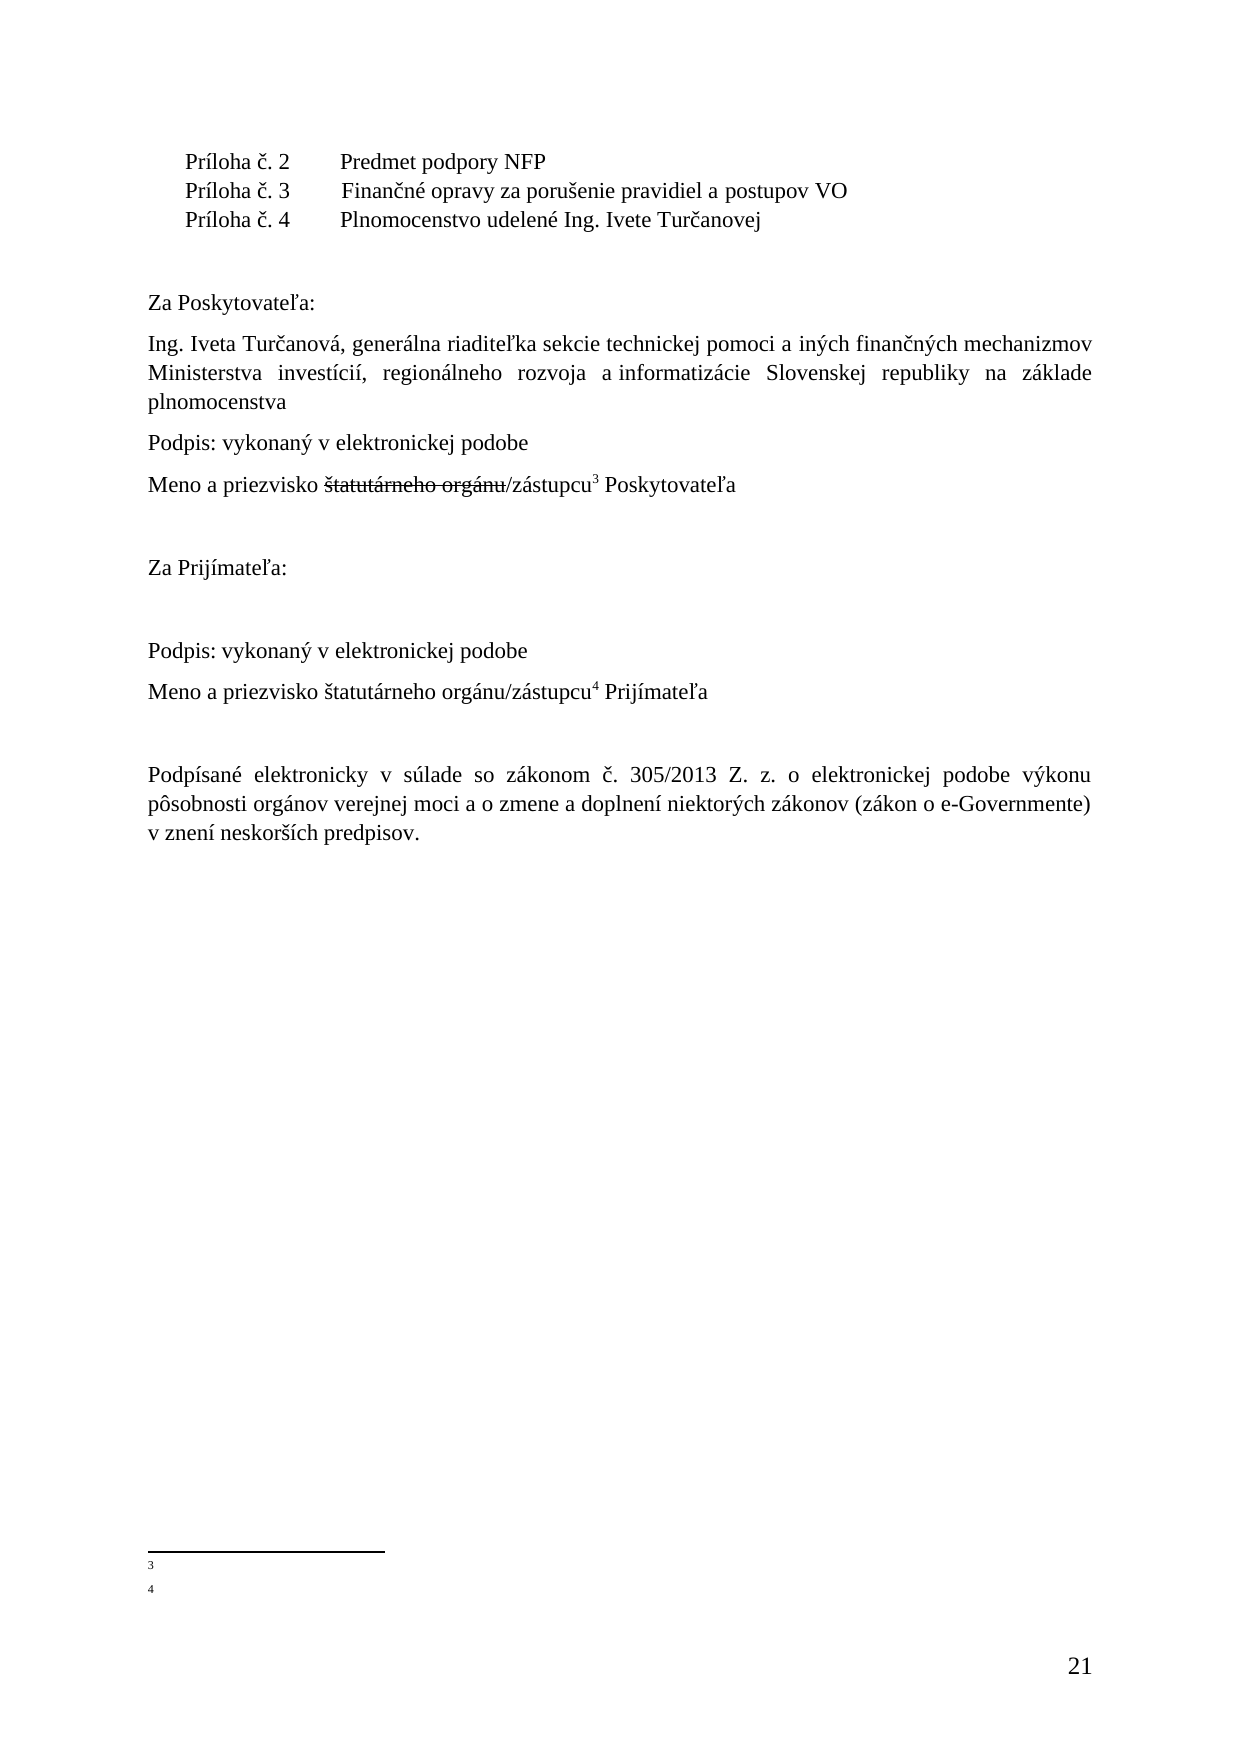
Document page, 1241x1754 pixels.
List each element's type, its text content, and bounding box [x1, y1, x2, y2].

text Ing. Iveta Turčanová, generálna riaditeľka sekcie technickej pomoci a iných finančných mechanizmov Ministerstva investícií, regionálneho rozvoja a informatizácie Slovenskej republiky na základe plnomocenstva [148, 330, 1092, 414]
text Za Poskytovateľa: [148, 288, 1092, 315]
text Podpísané elektronicky v súlade so zákonom č. 305/2013 Z. z. o elektronickej podobe výkonu pôsobnosti orgánov verejnej moci a o zmene a doplnení niektorých zákonov (zákon o e-Governmente) v znení neskorších predpisov. [148, 761, 1092, 845]
text Príloha č. 3 Finančné opravy za porušenie pravidiel a postupov VO [185, 177, 1092, 203]
text Meno a priezvisko štatutárneho orgánu/zástupcu Poskytovateľa [148, 471, 1092, 497]
text Príloha č. 2 Predmet podpory NFP [185, 148, 1092, 174]
text Podpis: vykonaný v elektronickej podobe [148, 429, 1092, 456]
text Príloha č. 4 Plnomocenstvo udelené Ing. Ivete Turčanovej [185, 206, 1092, 232]
text Meno a priezvisko štatutárneho orgánu/zástupcu Prijímateľa [148, 678, 1092, 704]
text Podpis: vykonaný v elektronickej podobe [148, 637, 1092, 663]
text Za Prijímateľa: [148, 554, 1092, 580]
